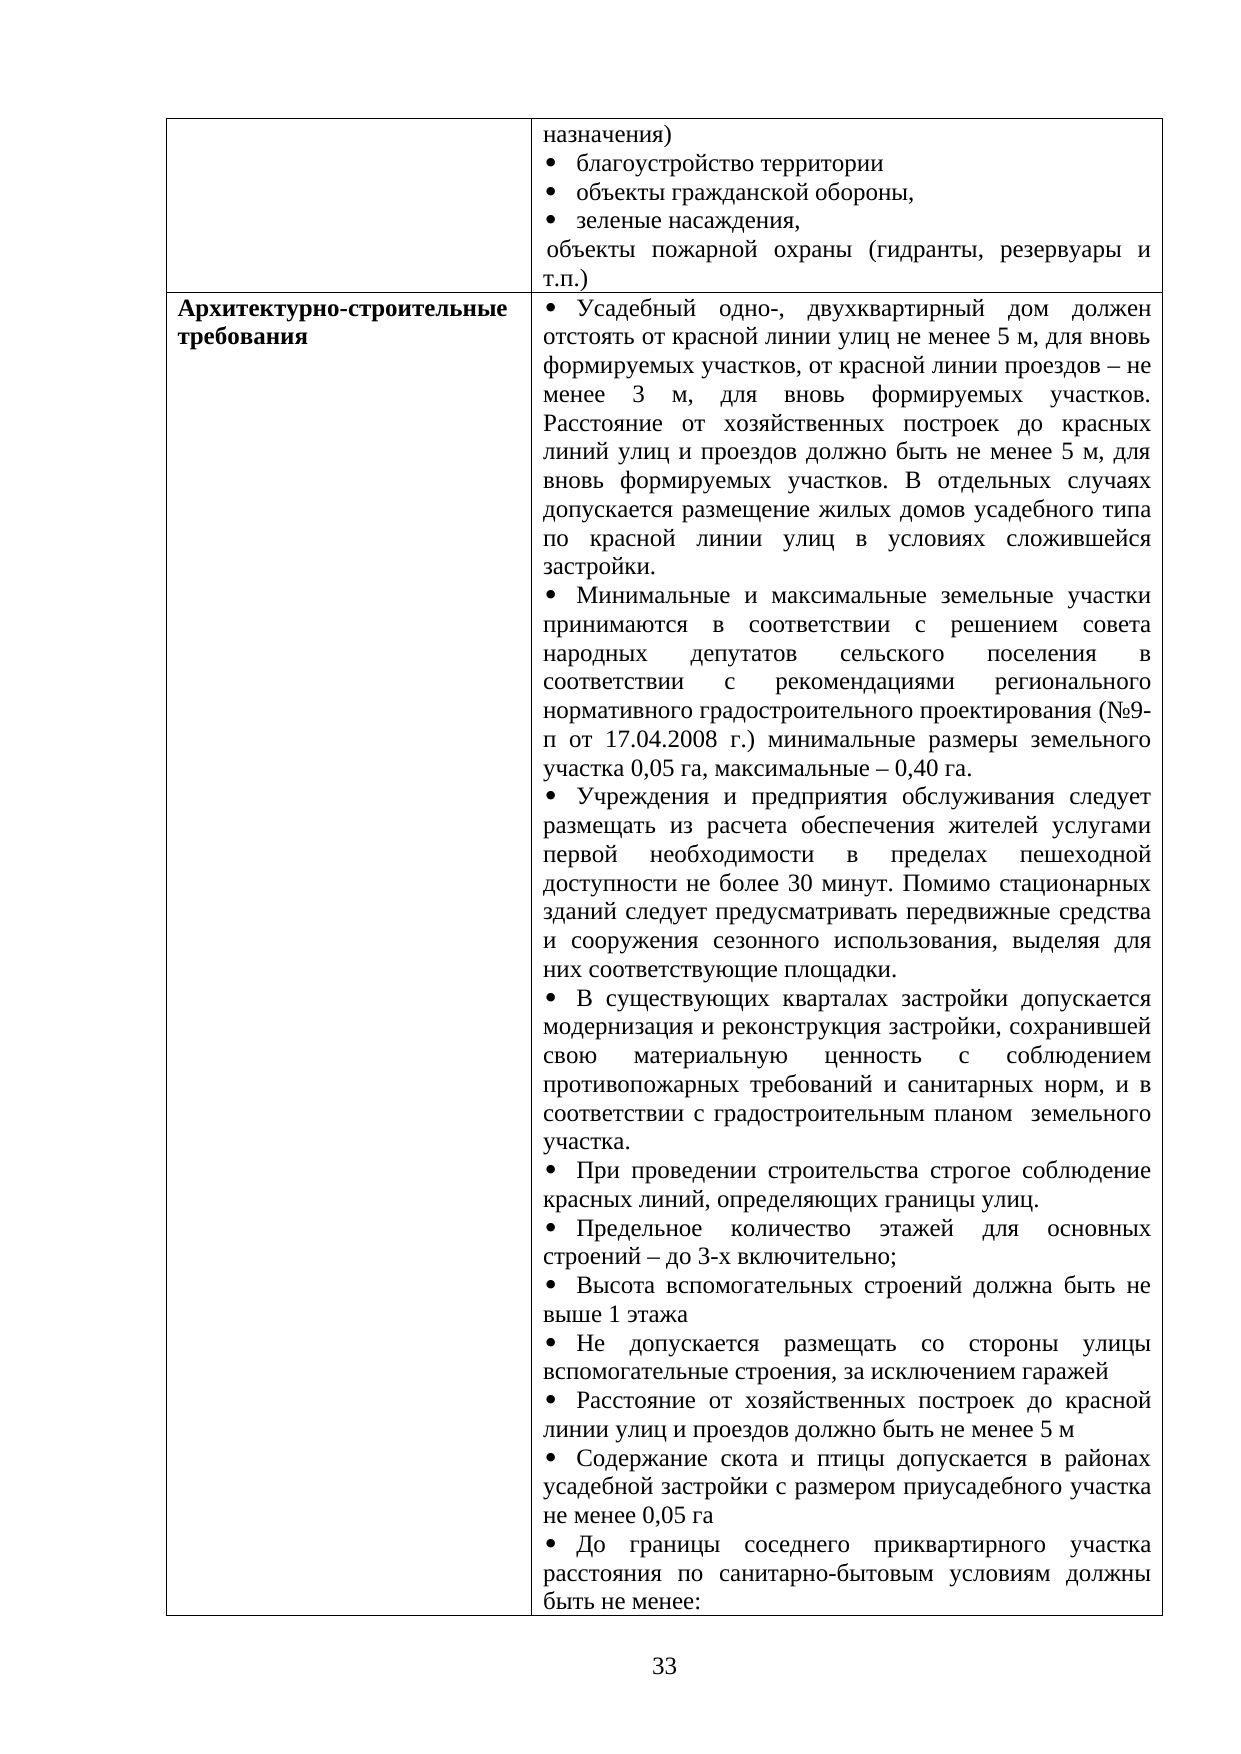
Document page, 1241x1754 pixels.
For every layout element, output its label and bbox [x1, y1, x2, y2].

table_cell [532, 119, 1162, 292]
table_cell [167, 293, 531, 1615]
table_cell [167, 119, 531, 292]
table_cell [532, 293, 1162, 1615]
